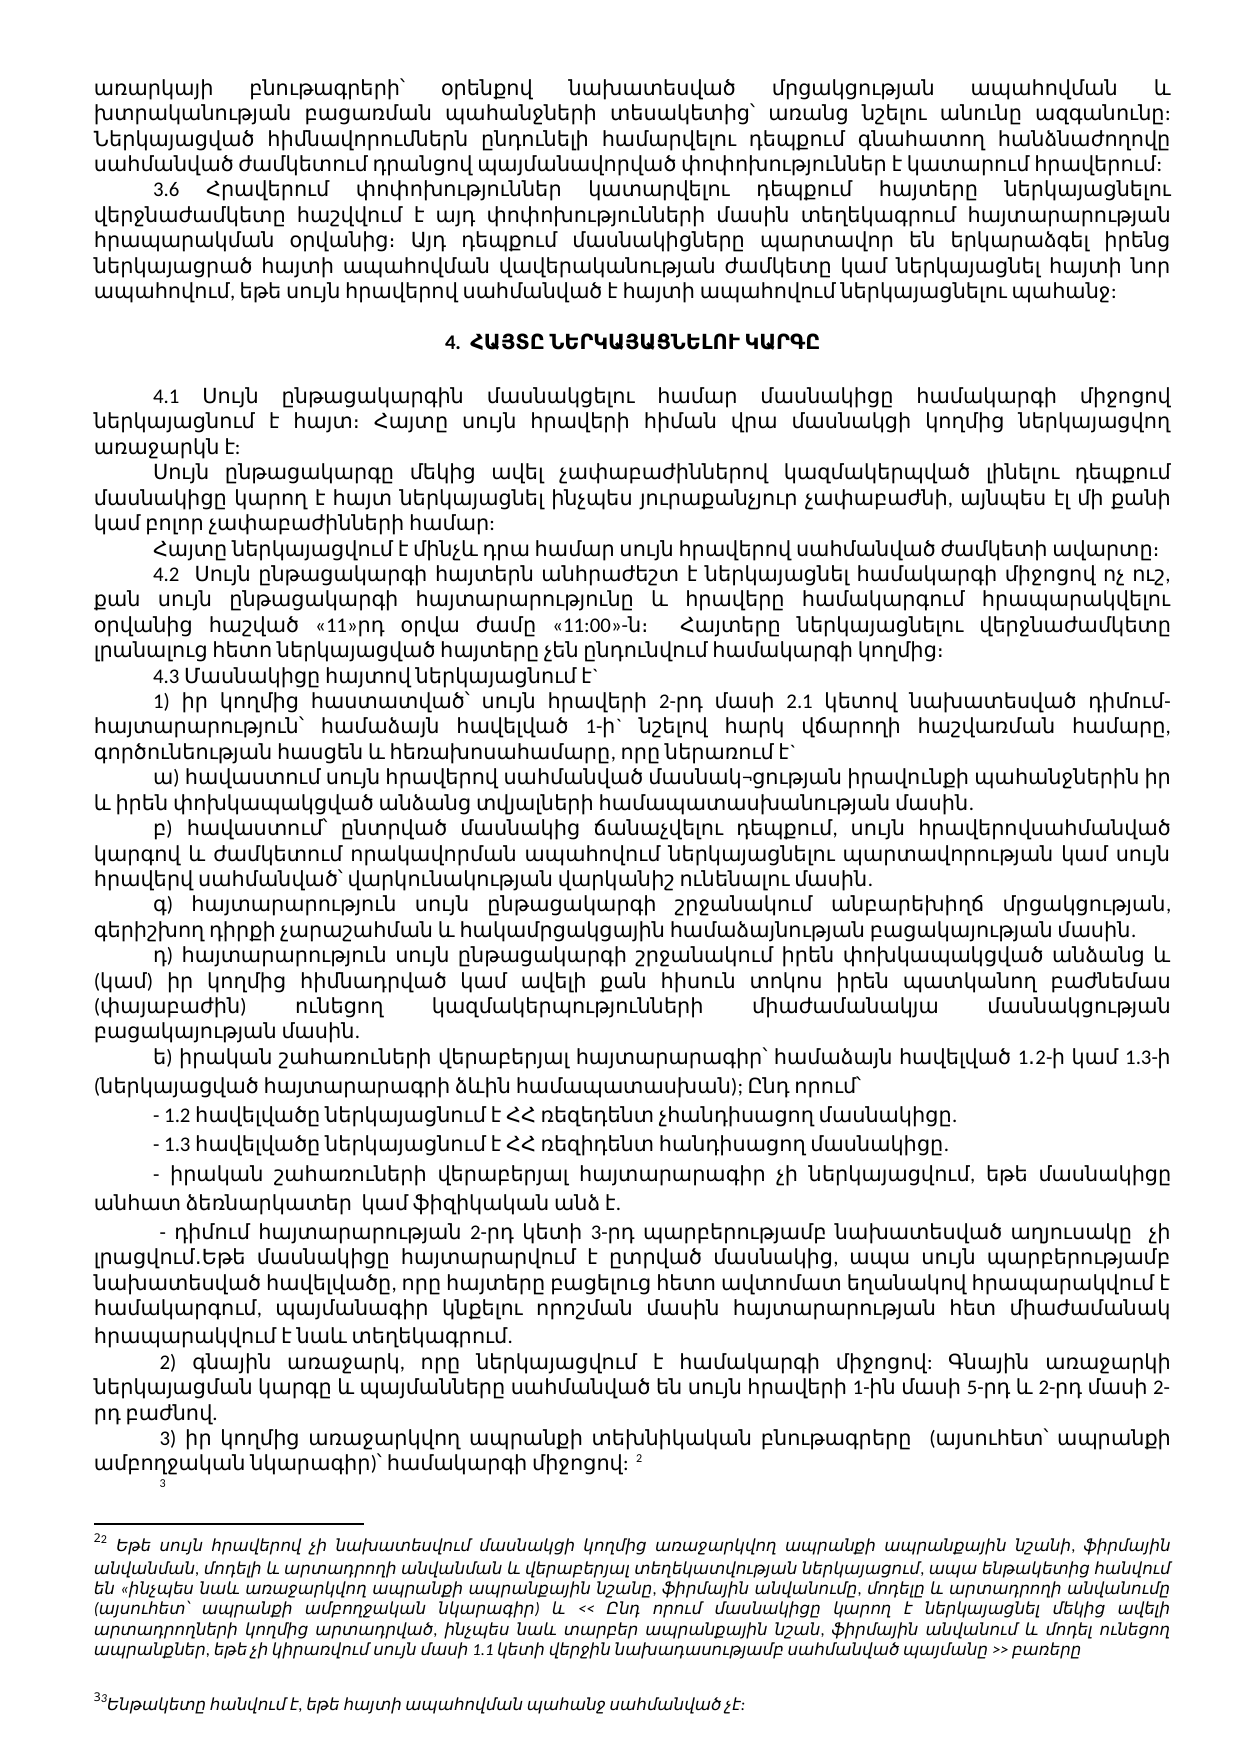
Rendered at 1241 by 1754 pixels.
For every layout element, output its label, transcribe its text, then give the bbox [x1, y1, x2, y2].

text 4.2 Սույն ընթացակարգի հայտերն անհրաժեշտ է ներկայացնել համակարգի միջոցով ոչ ուշ, քան սույն ընթացակարգի հայտարարությունը և հրավերը համակարգում հրապարակվելու օրվանից հաշված «11»րդ օրվա ժամը «11:00»-ն։ Հայտերը ներկայացնելու վերջնաժամկետը լրանալուց հետո ներկայացված հայտերը չեն ընդունվում համակարգի կողմից։ [94, 561, 1171, 663]
text 3) իր կողմից առաջարկվող ապրանքի տեխնիկական բնութագրերը (այսուհետ՝ ապրանքի ամբողջական նկարագիր)՝ համակարգի միջոցով: 2 [94, 1425, 1171, 1476]
text - 1.3 հավելվածը ներկայացնում է ՀՀ ռեզիդենտ հանդիսացող մասնակիցը. [94, 1132, 1171, 1157]
text ե) իրական շահառուների վերաբերյալ հայտարարագիր՝ համաձայն հավելված 1․2-ի կամ 1.3-ի (ներկայացված հայտարարագրի ձևին համապատասխան); Ընդ որում՝ [94, 1044, 1171, 1099]
text 3.6 Հրավերում փոփոխություններ կատարվելու դեպքում հայտերը ներկայացնելու վերջնաժամկետը հաշվվում է այդ փոփոխությունների մասին տեղեկագրում հայտարարության հրապարակման օրվանից։ Այդ դեպքում մասնակիցները պարտավոր են երկարաձգել իրենց ներկայացրած հայտի ապահովման վավերականության ժամկետը կամ ներկայացնել հայտի նոր ապահովում, եթե սույն հրավերով սահմանված է հայտի ապահովում ներկայացնելու պահանջ: [94, 177, 1171, 304]
text 2) գնային առաջարկ, որը ներկայացվում է համակարգի միջոցով: Գնային առաջարկի ներկայացման կարգը և պայմանները սահմանված են սույն հրավերի 1-ին մասի 5-րդ և 2-րդ մասի 2-րդ բաժնով. [94, 1349, 1171, 1425]
text դ) հայտարարություն սույն ընթացակարգի շրջանակում իրեն փոխկապակցված անձանց և (կամ) իր կողմից հիմնադրված կամ ավելի քան հիսուն տոկոս իրեն պատկանող բաժնեմաս (փայաբաժին) ունեցող կազմակերպությունների միաժամանակյա մասնակցության բացակայության մասին. [94, 942, 1171, 1044]
text Հայտը ներկայացվում է մինչև դրա համար սույն հրավերով սահմանված ժամկետի ավարտը։ [94, 536, 1171, 561]
text 4.1 Սույն ընթացակարգին մասնակցելու համար մասնակիցը համակարգի միջոցով ներկայացնում է հայտ։ Հայտը սույն հրավերի հիման վրա մասնակցի կողմից ներկայացվող առաջարկն է: [94, 383, 1171, 459]
text ա) հավաստում սույն հրավերով սահմանված մասնակ¬ցության իրավունքի պահանջներին իր և իրեն փոխկապակցված անձանց տվյալների համապատասխանության մասին. [94, 764, 1171, 815]
text - դիմում հայտարարության 2-րդ կետի 3-րդ պարբերությամբ նախատեսված աղյուսակը չի լրացվում․Եթե մասնակիցը հայտարարվում է ըտրված մասնակից, ապա սույն պարբերությամբ նախատեսված հավելվածը, որը հայտերը բացելուց հետո ավտոմատ եղանակով հրապարակվում է համակարգում, պայմանագիր կնքելու որոշման մասին հայտարարության հետ միաժամանակ հրապարակվում է նաև տեղեկագրում. [94, 1219, 1171, 1349]
text 1) իր կողմից հաստատված՝ սույն հրավերի 2-րդ մասի 2.1 կետով նախատեսված դիմում-հայտարարություն՝ համաձայն հավելված 1-ի` նշելով հարկ վճարողի հաշվառման համարը, գործունեության հասցեն և հեռախոսահամարը, որը ներառում է` [94, 688, 1171, 764]
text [94, 75, 1171, 177]
text 4.3 Մասնակիցը հայտով ներկայացնում է` [94, 663, 1171, 688]
text գ) հայտարարություն սույն ընթացակարգի շրջանակում անբարեխիղճ մրցակցության, գերիշխող դիրքի չարաշահման և հակամրցակցային համաձայնության բացակայության մասին. [94, 892, 1171, 942]
text 3 [94, 1476, 1171, 1501]
text - իրական շահառուների վերաբերյալ հայտարարագիր չի ներկայացվում, եթե մասնակիցը անհատ ձեռնարկատեր կամ ֆիզիկական անձ է. [94, 1161, 1171, 1215]
text Սույն ընթացակարգը մեկից ավել չափաբաժիններով կազմակերպված լինելու դեպքում մասնակիցը կարող է հայտ ներկայացնել ինչպես յուրաքանչյուր չափաբաժնի, այնպես էլ մի քանի կամ բոլոր չափաբաժինների համար: [94, 459, 1171, 536]
text - 1.2 հավելվածը ներկայացնում է ՀՀ ռեզեդենտ չհանդիսացող մասնակիցը. [94, 1102, 1171, 1128]
text բ) հավաստում՝ ընտրված մասնակից ճանաչվելու դեպքում, սույն հրավերովսահմանված կարգով և ժամկետում որակավորման ապահովում ներկայացնելու պարտավորության կամ սույն հրավերվ սահմանված՝ վարկունակության վարկանիշ ունենալու մասին. [94, 815, 1171, 892]
text 4. ՀԱՅՏԸ ՆԵՐԿԱՅԱՑՆԵԼՈՒ ԿԱՐԳԸ [94, 329, 1171, 354]
